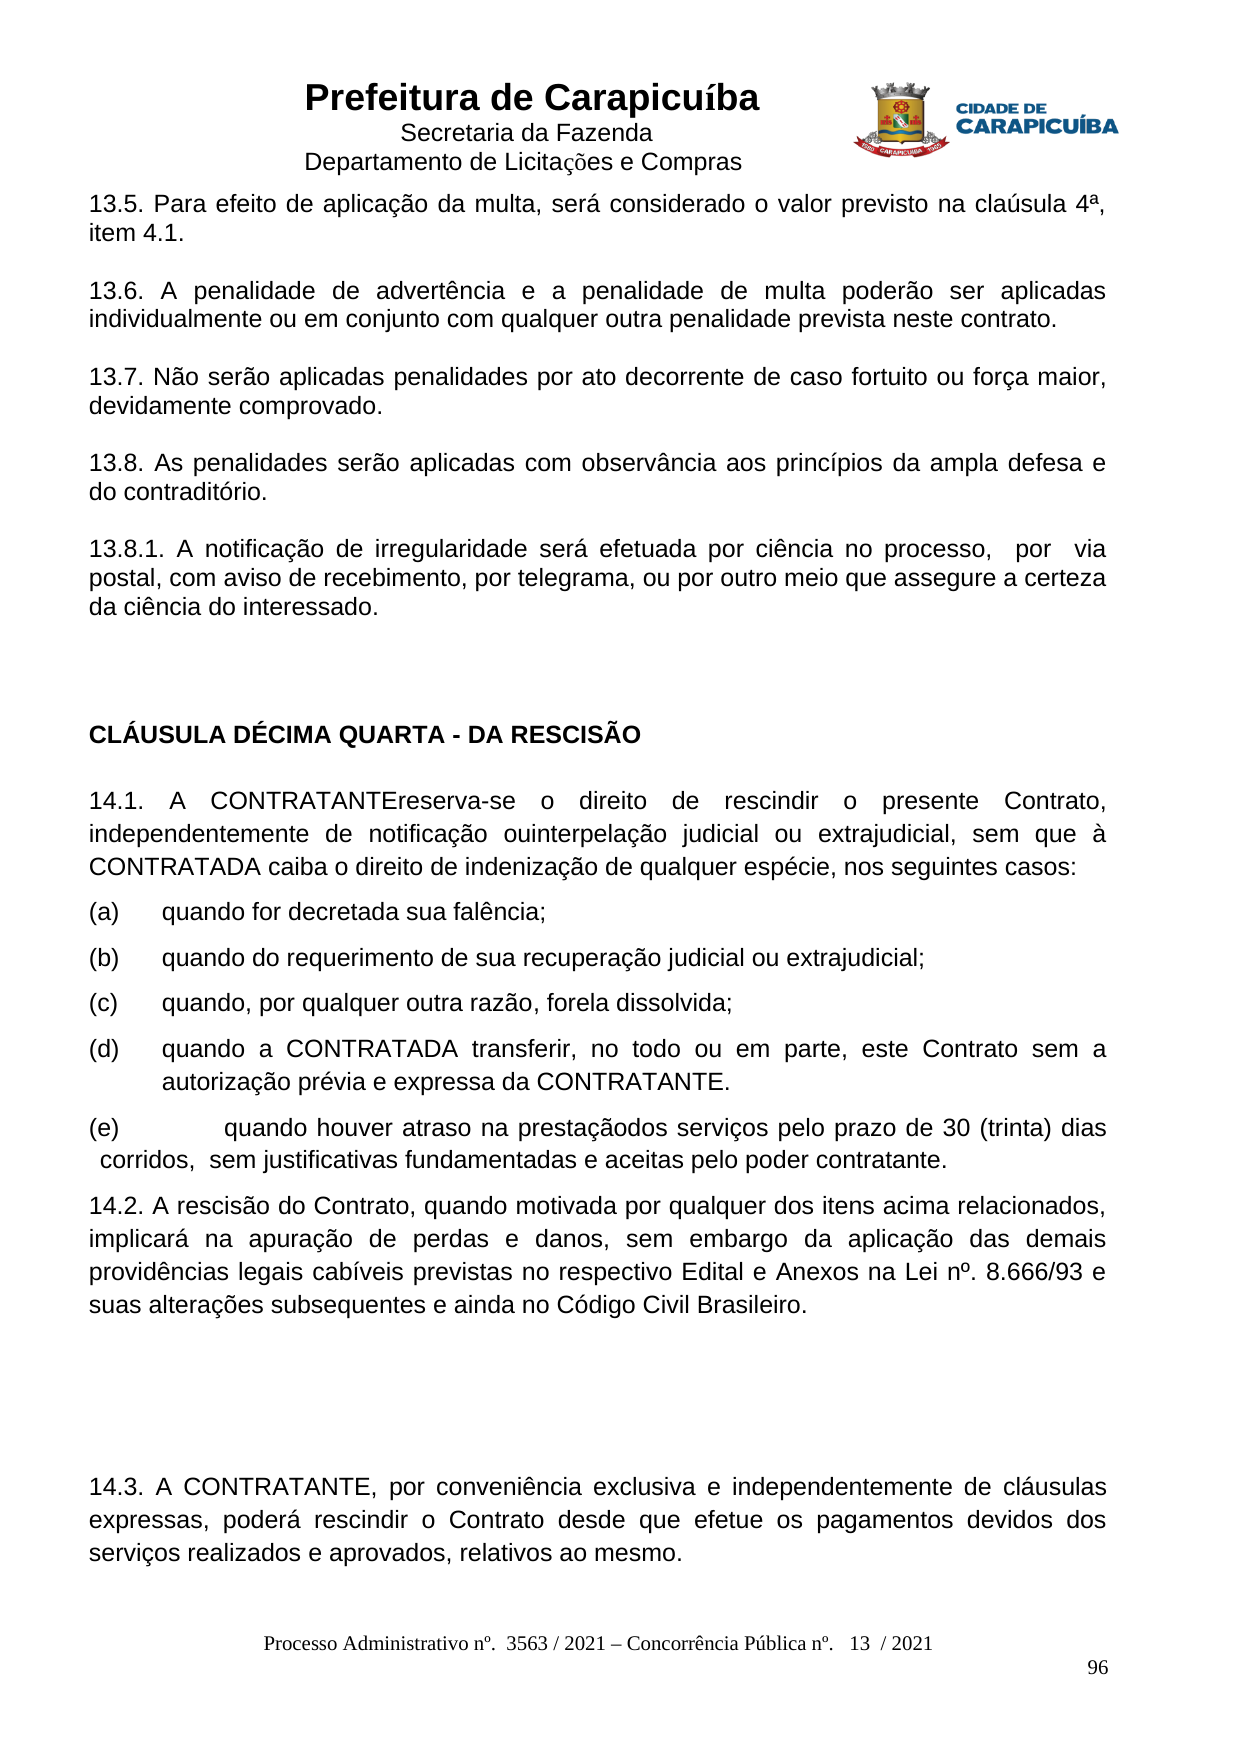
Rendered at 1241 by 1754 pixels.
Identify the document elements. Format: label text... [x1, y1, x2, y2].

list quando do requerimento de sua recuperação judicial ou extrajudicial; [89, 943, 1108, 972]
text CLÁUSULA DÉCIMA QUARTA - DA RESCISÃO [89, 720, 1108, 748]
text 13.6. A penalidade de advertência e a penalidade de multa poderão ser aplicadas individualmente ou em conjunto com qualquer outra penalidade prevista neste contrato. [89, 276, 1108, 333]
text 14.1. A CONTRATANTEreserva-se o direito de rescindir o presente Contrato, independentemente de notificação ouinterpelação judicial ou extrajudicial, sem que à CONTRATADA caiba o direito de indenização de qualquer espécie, nos seguintes casos: [89, 786, 1108, 881]
picture [853, 62, 1123, 183]
text 14.3. A CONTRATANTE, por conveniência exclusiva e independentemente de cláusulas expressas, poderá rescindir o Contrato desde que efetue os pagamentos devidos dos serviços realizados e aprovados, relativos ao mesmo. [89, 1472, 1108, 1567]
list quando for decretada sua falência; [89, 897, 1108, 926]
text 13.7. Não serão aplicadas penalidades por ato decorrente de caso fortuito ou força maior, devidamente comprovado. [89, 362, 1108, 419]
list quando houver atraso na prestaçãodos serviços pelo prazo de 30 (trinta) dias corridos, sem justificativas fundamentadas e aceitas pelo poder contratante. [89, 1112, 1108, 1174]
text 13.8. As penalidades serão aplicadas com observância aos princípios da ampla defesa e do contraditório. [89, 448, 1108, 506]
text 13.8.1. A notificação de irregularidade será efetuada por ciência no processo, por via postal, com aviso de recebimento, por telegrama, ou por outro meio que assegure a certeza da ciência do interessado. [89, 534, 1108, 621]
text 14.2. A rescisão do Contrato, quando motivada por qualquer dos itens acima relacionados, implicará na apuração de perdas e danos, sem embargo da aplicação das demais providências legais cabíveis previstas no respectivo Edital e Anexos na Lei nº. 8.666/93 e suas alterações subsequentes e ainda no Código Civil Brasileiro. [89, 1191, 1108, 1319]
list quando, por qualquer outra razão, forela dissolvida; [89, 988, 1108, 1017]
list quando a CONTRATADA transferir, no todo ou em parte, este Contrato sem a autorização prévia e expressa da CONTRATANTE. [89, 1034, 1108, 1096]
text 13.5. Para efeito de aplicação da multa, será considerado o valor previsto na claúsula 4ª, item 4.1. [89, 189, 1108, 247]
